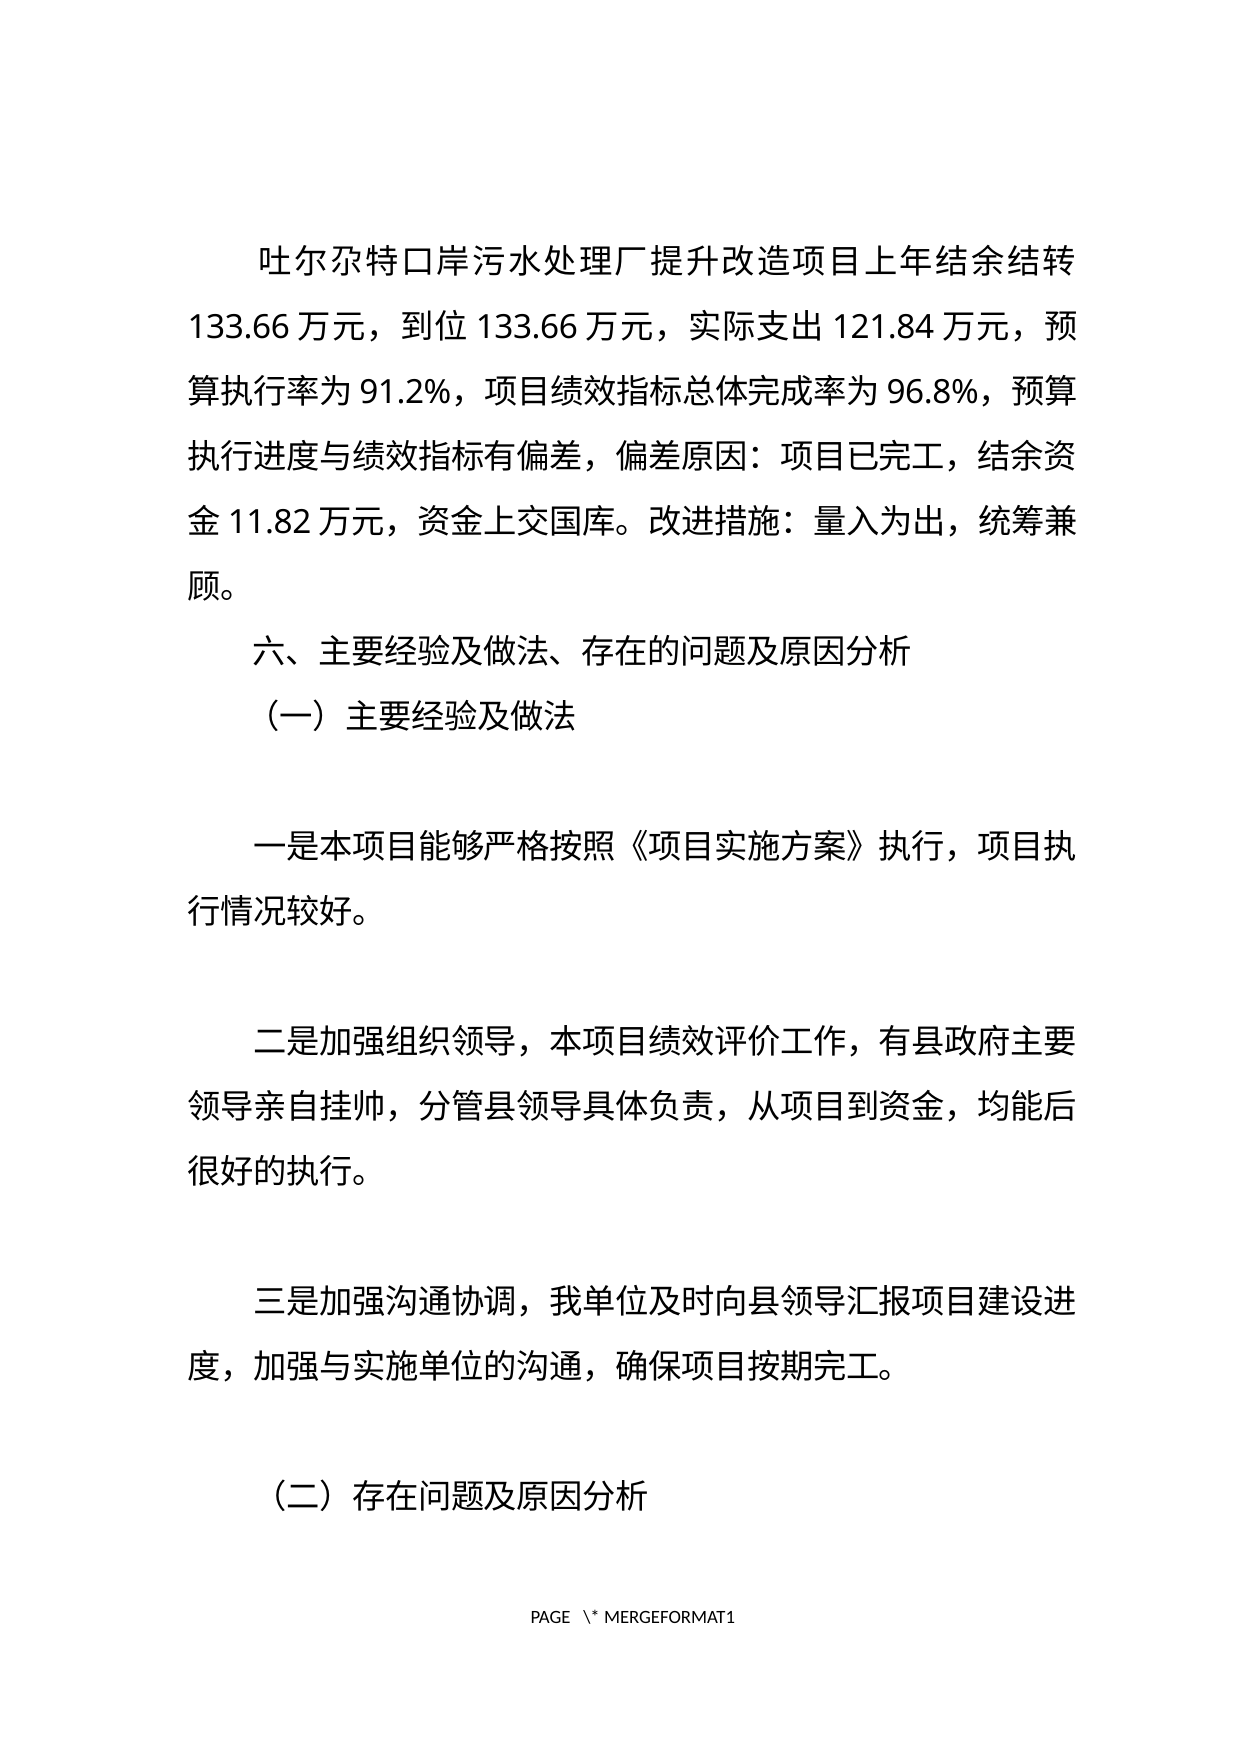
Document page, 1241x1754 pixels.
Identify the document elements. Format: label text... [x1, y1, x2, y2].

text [187, 162, 1078, 617]
text 六、主要经验及做法、存在的问题及原因分析 [187, 617, 1078, 682]
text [187, 682, 1078, 1527]
